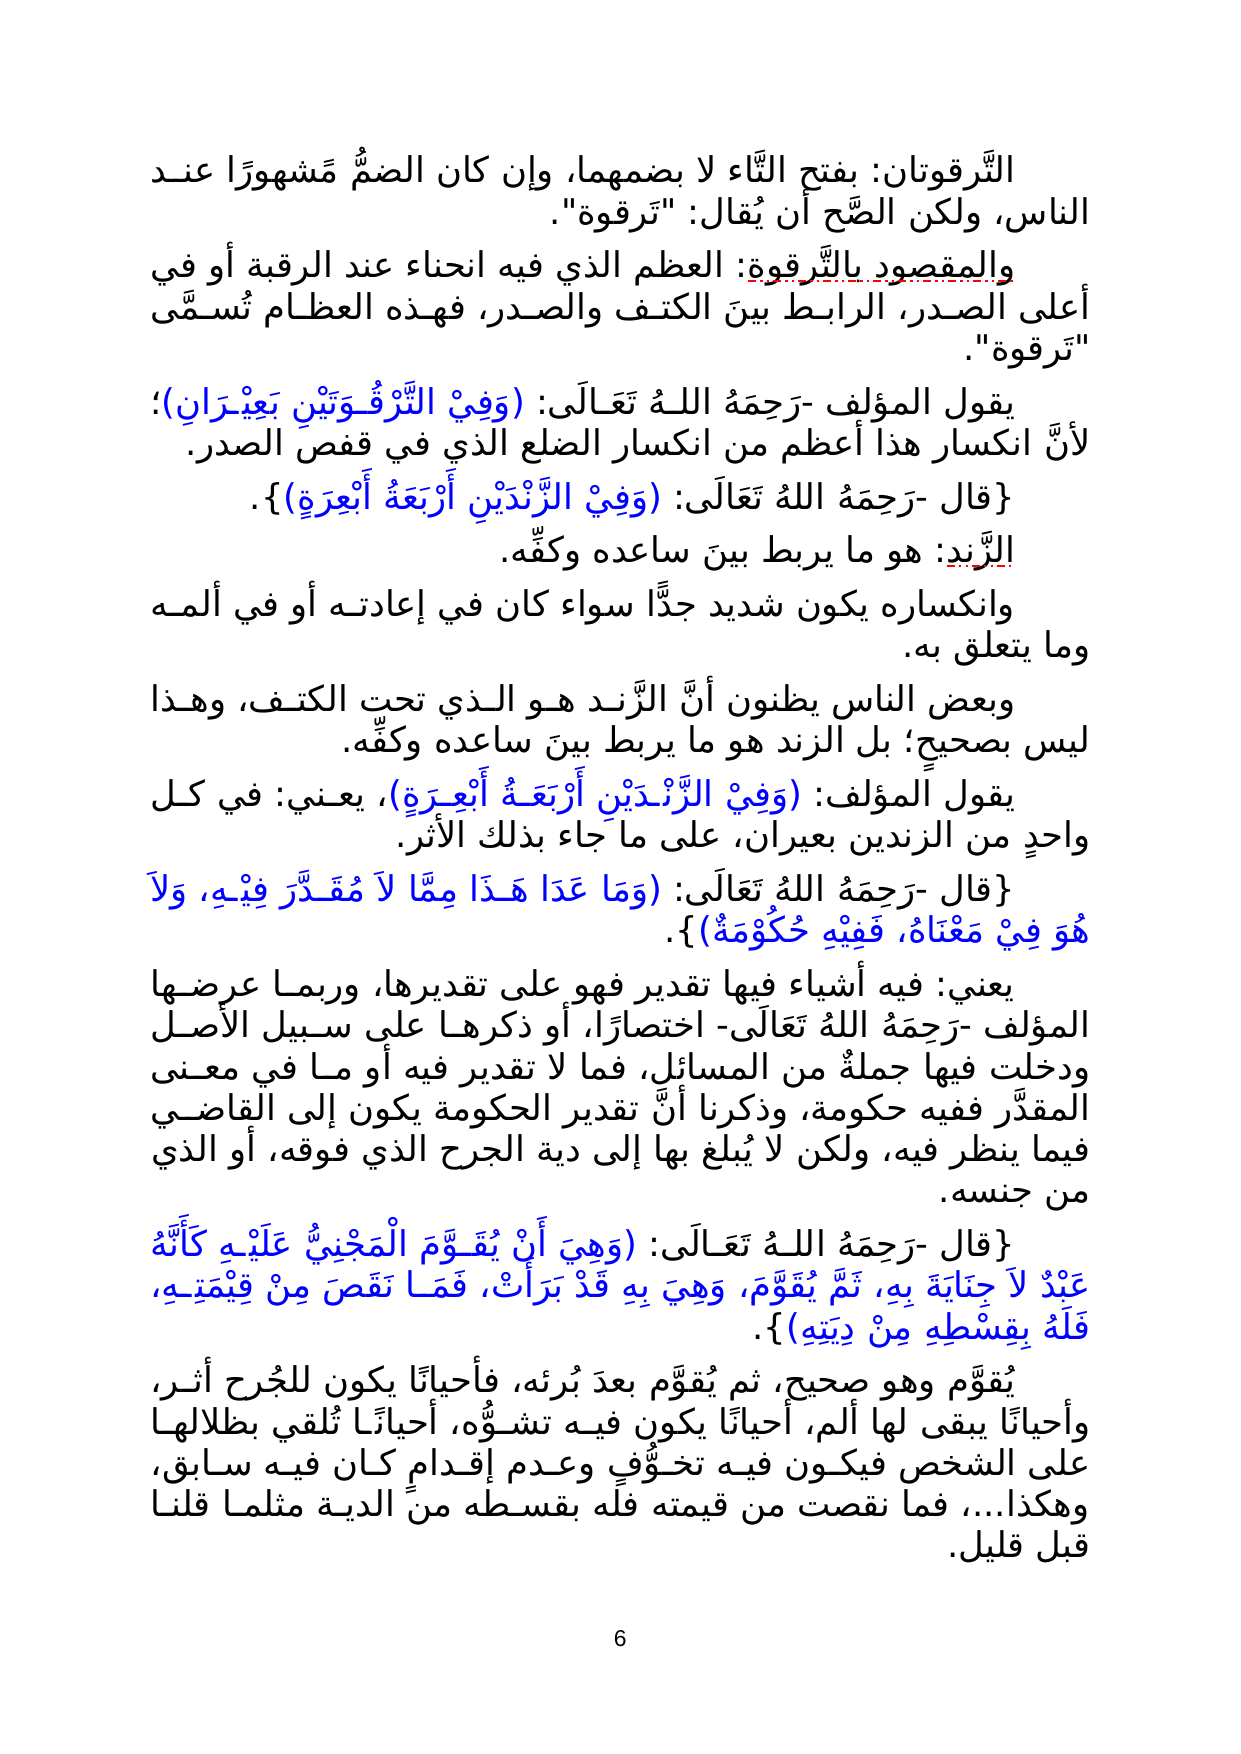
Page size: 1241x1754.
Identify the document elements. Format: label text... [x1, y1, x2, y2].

text الزَّند: هو ما يربط بينَ ساعده وكفِّه. [150, 530, 1090, 571]
text {قال -رَحِمَهُ اللهُ تَعَالَى: (وَهِيَ أَنْ يُقَوَّمَ الْمَجْنِيُّ عَلَيْهِ كَأَنَّهُ عَبْدٌ لاَ جِنَايَةَ بِهِ، ثَمَّ يُقَوَّمَ، وَهِيَ بِهِ قَدْ بَرَأَتْ، فَمَا نَقَصَ مِنْ قِيْمَتِهِ، فَلَهُ بِقِسْطِهِ مِنْ دِيَتِهِ)}. [150, 1224, 1090, 1347]
text وانكساره يكون شديد جدًّا سواء كان في إعادته أو في ألمه وما يتعلق به. [150, 584, 1090, 666]
text يقول المؤلف: (وَفِيْ الزَّنْدَيْنِ أَرْبَعَةُ أَبْعِرَةٍ)، يعني: في كل واحدٍ من الزندين بعيران، على ما جاء بذلك الأثر. [150, 774, 1090, 856]
text يُقوَّم وهو صحيح، ثم يُقوَّم بعدَ بُرئه، فأحيانًا يكون للجُرح أثر، وأحيانًا يبقى لها ألم، أحيانًا يكون فيه تشوُّه، أحيانًا تُلقي بظلالها على الشخص فيكون فيه تخوُّفٍ وعدم إقدامٍ كان فيه سابق، وهكذا...، فما نقصت من قيمته فله بقسطه من الدية مثلما قلنا قبل قليل. [150, 1360, 1090, 1566]
text يقول المؤلف -رَحِمَهُ اللهُ تَعَالَى: (وَفِيْ التَّرْقُوَتَيْنِ بَعِيْرَانِ)؛ لأنَّ انكسار هذا أعظم من انكسار الضلع الذي في قفص الصدر. [150, 381, 1090, 464]
text {قال -رَحِمَهُ اللهُ تَعَالَى: (وَمَا عَدَا هَذَا مِمَّا لاَ مُقَدَّرَ فِيْهِ، وَلاَ هُوَ فِيْ مَعْنَاهُ، فَفِيْهِ حُكُوْمَةٌ)}. [150, 869, 1090, 951]
text {قال -رَحِمَهُ اللهُ تَعَالَى: (وَفِيْ الزَّنْدَيْنِ أَرْبَعَةُ أَبْعِرَةٍ)}. [150, 476, 1090, 517]
text التَّرقوتان: بفتح التَّاء لا بضمهما، وإن كان الضمُّ مًشهورًا عند الناس، ولكن الصَّح أن يُقال: "تَرقوة". [150, 150, 1090, 232]
text وبعض الناس يظنون أنَّ الزَّند هو الذي تحت الكتف، وهذا ليس بصحيحٍ؛ بل الزند هو ما يربط بينَ ساعده وكفِّه. [150, 679, 1090, 761]
text يعني: فيه أشياء فيها تقدير فهو على تقديرها، وربما عرضها المؤلف -رَحِمَهُ اللهُ تَعَالَى- اختصارًا، أو ذكرها على سبيل الأصل ودخلت فيها جملةٌ من المسائل، فما لا تقدير فيه أو ما في معنى المقدَّر ففيه حكومة، وذكرنا أنَّ تقدير الحكومة يكون إلى القاضي فيما ينظر فيه، ولكن لا يُبلغ بها إلى دية الجرح الذي فوقه، أو الذي من جنسه. [150, 964, 1090, 1211]
text والمقصود بالتَّرقوة: العظم الذي فيه انحناء عند الرقبة أو في أعلى الصدر، الرابط بينَ الكتف والصدر، فهذه العظام تُسمَّى "تَرقوة". [150, 245, 1090, 369]
